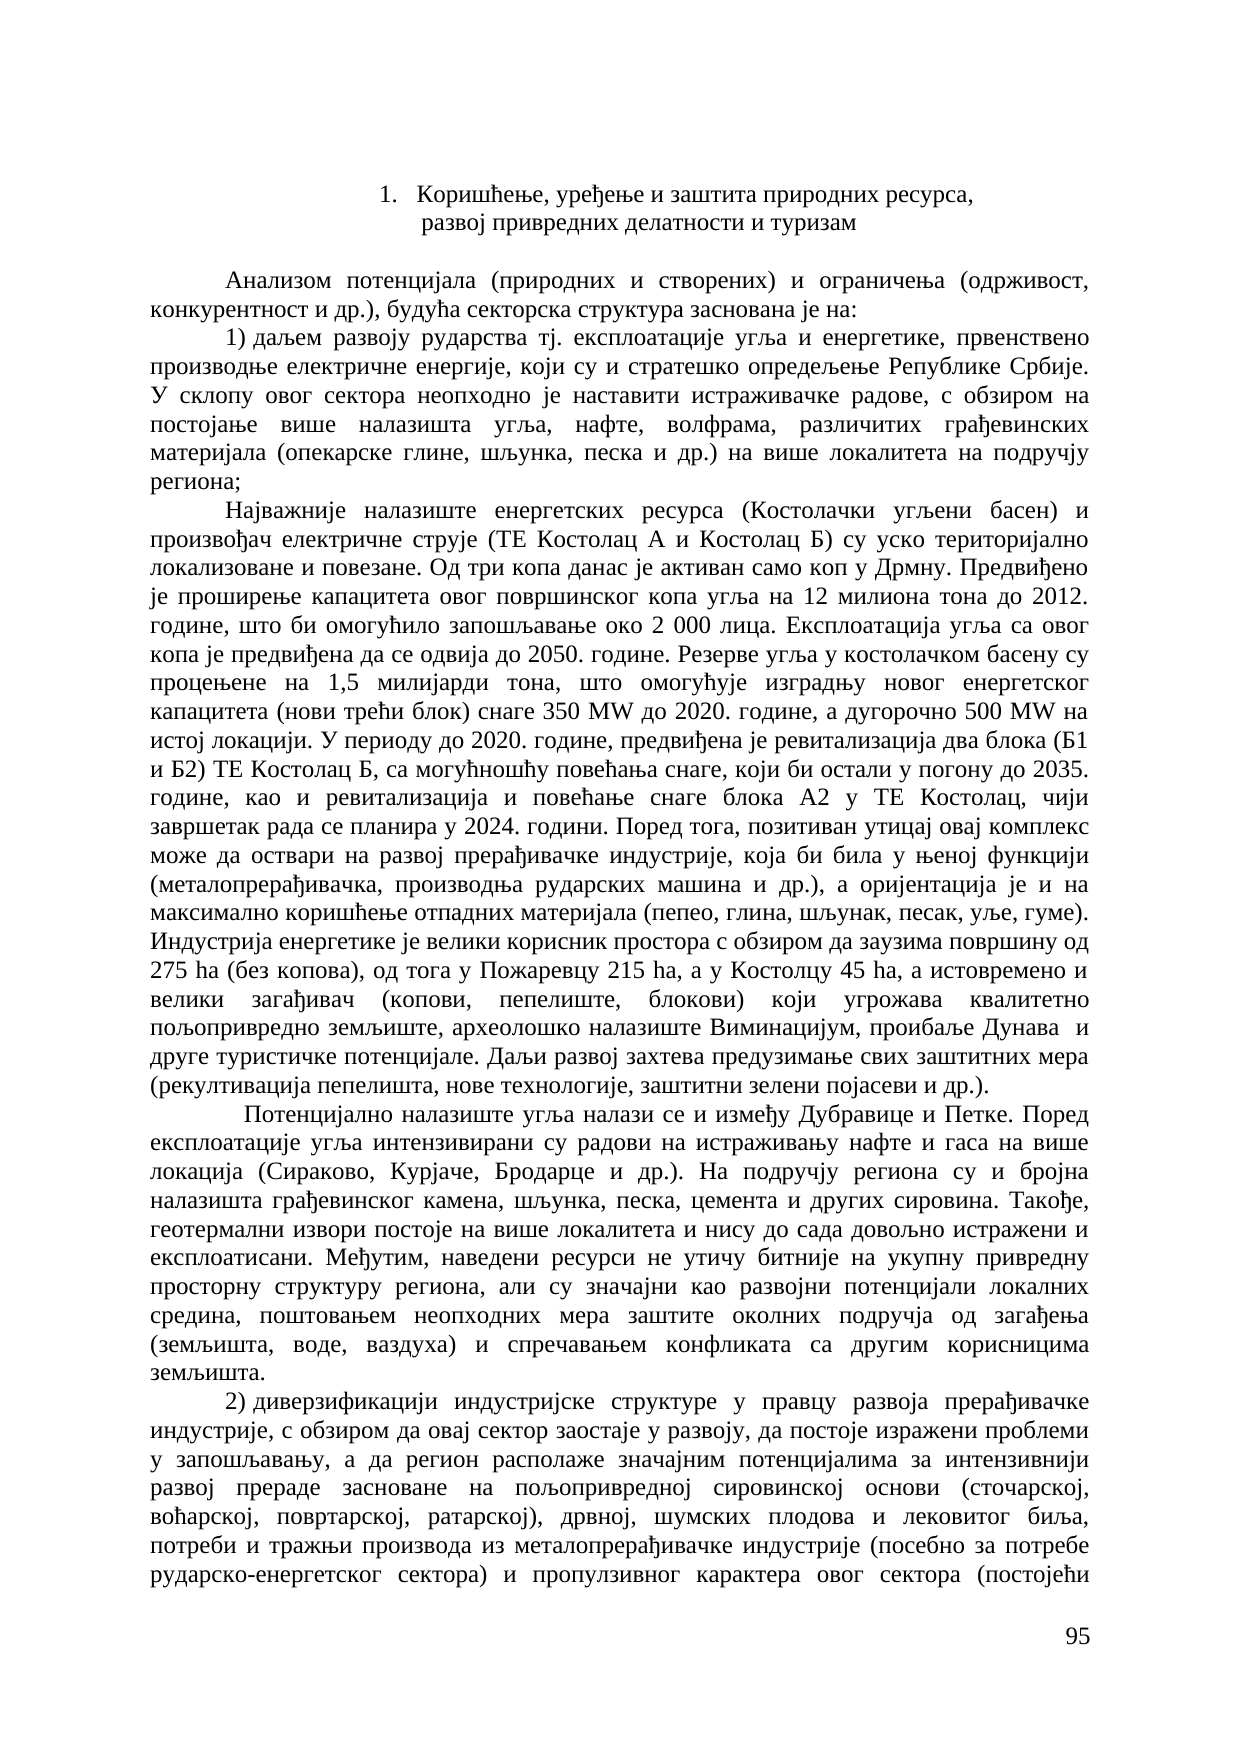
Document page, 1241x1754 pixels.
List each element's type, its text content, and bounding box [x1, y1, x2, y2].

text развој привредних делатности и туризам [187, 207, 1090, 236]
list Коришћење, уређење и заштита природних ресурса, [262, 179, 1090, 207]
text Анализом потенцијала (природних и створених) и ограничења (одрживост, конкурентност и др.), будућа секторска структура заснована је на: [150, 265, 1090, 322]
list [150, 1386, 1090, 1587]
list Потенцијално налазиште угља налази се и између Дубравице и Петке. Поред експлоатације угља интензивирани су радови на истраживању нафте и гаса на више локација (Сираково, Курјаче, Бродарце и др.). На подручју региона су и бројна налазишта грађевинског камена, шљунка, песка, цемента и других сировина. Такође, геотермални извори постоје на више локалитета и нису до сада довољно истражени и експлоатисани. Међутим, наведени ресурси не утичу битније на укупну привредну просторну структуру региона, али су значајни као развојни потенцијали локалних средина, поштовањем неопходних мера заштите околних подручја од загађења (земљишта, воде, ваздуха) и спречавањем конфликата са другим корисницима земљишта. [150, 1099, 1090, 1386]
list Најважније налазиште енергетских ресурса (Костолачки угљени басен) и произвођач електричне струје (ТЕ Костолац А и Костолац Б) су уско територијално локализоване и повезане. Од три копа данас је активан само коп у Дрмну. Предвиђено је проширење капацитета овог површинског копа угља на 12 милиона тона до 2012. године, што би омогућило запошљавање око 2 000 лица. Експлоатација угља са овог копа је предвиђена да се одвија до 2050. године. Резерве угља у костолачком басену су процењене на 1,5 милијарди тона, што омогућује изградњу новог енергетског капацитета (нови трећи блок) снаге 350 МW до 2020. године, а дугорочно 500 МW на истој локацији. У периоду до 2020. године, предвиђена је ревитализација два блока (Б1 и Б2) ТЕ Костолац Б, са могућношћу повећања снаге, који би остали у погону до 2035. године, као и ревитализација и повећање снаге блока А2 у ТЕ Костолац, чији завршетак рада се планира у 2024. години. Поред тога, позитиван утицај овај комплекс може да оствари на развој прерађивачке индустрије, која би била у њеној функцији (металопрерађивачка, производња рударских машина и др.), а оријентација је и на максимално коришћење отпадних материјала (пепео, глина, шљунак, песак, уље, гуме). Индустрија енергетике је велики корисник простора с обзиром да заузима површину од 275 hа (без копова), од тога у Пожаревцу 215 hа, а у Костолцу 45 hа, а истовремено и велики загађивач (копови, пепелиште, блокови) који угрожава квалитетно пољопривредно земљиште, археолошко налазиште Виминацијум, проибаље Дунава и друге туристичке потенцијале. Даљи развој захтева предузимање свих заштитних мера (рекултивација пепелишта, нове технологије, заштитни зелени појасеви и др.). [150, 495, 1090, 1099]
list даљем развоју рударства тј. експлоатације угља и енергетике, првенствено производње електричне енергије, који су и стратешко опредељење Републике Србије. У склопу овог сектора неопходно је наставити истраживачке радове, с обзиром на постојање више налазишта угља, нафте, волфрама, различитих грађевинских материјала (опекарске глине, шљунка, песка и др.) на више локалитета на подручју региона; [150, 322, 1090, 495]
